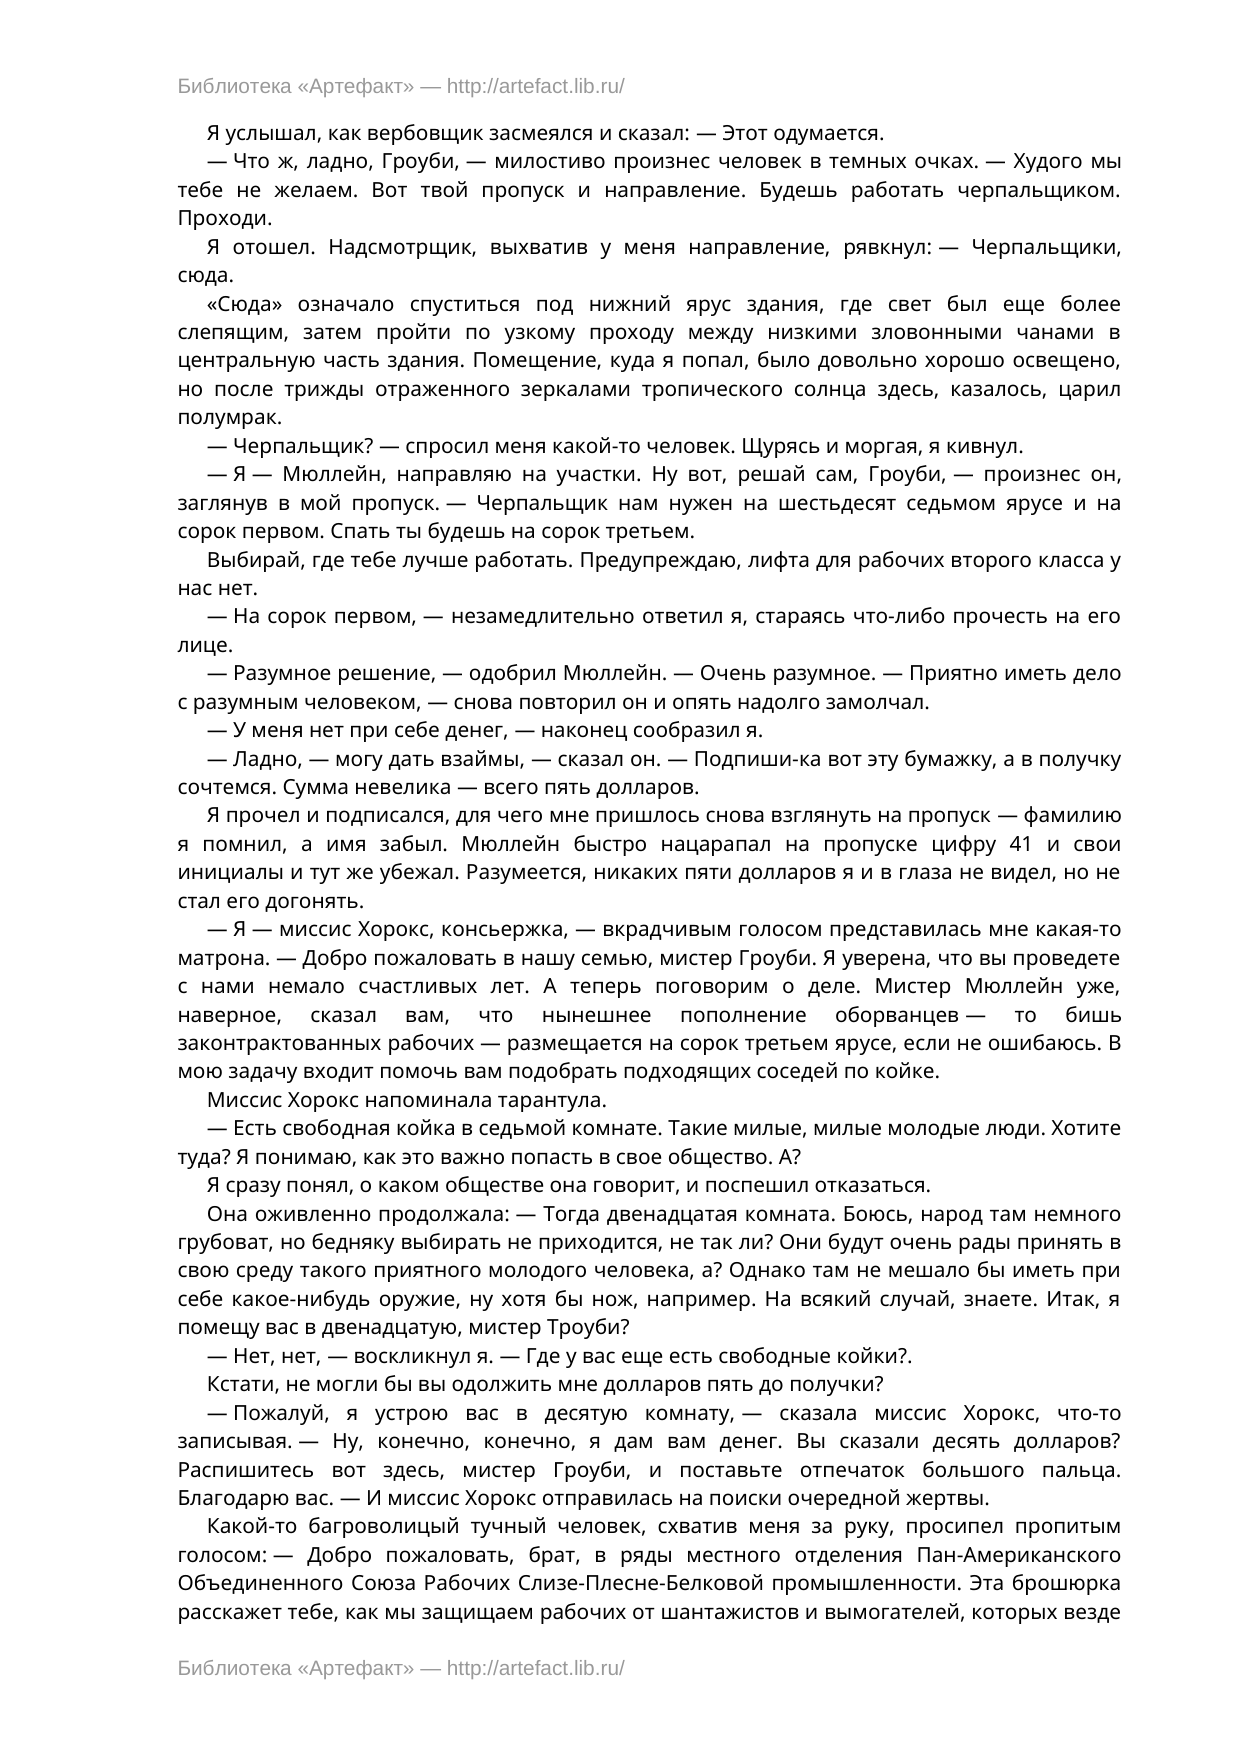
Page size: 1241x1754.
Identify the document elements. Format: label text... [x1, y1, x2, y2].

text — Черпальщик? — спросил меня какой-то человек. Щурясь и моргая, я кивнул. [177, 431, 1122, 459]
text Я прочел и подписался, для чего мне пришлось снова взглянуть на пропуск — фамилию я помнил, а имя забыл. Мюллейн быстро нацарапал на пропуске цифру 41 и свои инициалы и тут же убежал. Разумеется, никаких пяти долларов я и в глаза не видел, но не стал его догонять. [177, 801, 1122, 914]
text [177, 1512, 1122, 1625]
text — На сорок первом, — незамедлительно ответил я, стараясь что-либо прочесть на его лице. [177, 602, 1122, 658]
text — Ладно, — могу дать взаймы, — сказал он. — Подпиши-ка вот эту бумажку, а в получку сочтемся. Сумма невелика — всего пять долларов. [177, 744, 1122, 801]
text — Я — Мюллейн, направляю на участки. Ну вот, решай сам, Гроуби, — произнес он, заглянув в мой пропуск. — Черпальщик нам нужен на шестьдесят седьмом ярусе и на сорок первом. Спать ты будешь на сорок третьем. [177, 459, 1122, 545]
text — У меня нет при себе денег, — наконец сообразил я. [177, 715, 1122, 744]
text — Я — миссис Хорокс, консьержка, — вкрадчивым голосом представилась мне какая-то матрона. — Добро пожаловать в нашу семью, мистер Гроуби. Я уверена, что вы проведете с нами немало счастливых лет. А теперь поговорим о деле. Мистер Мюллейн уже, наверное, сказал вам, что нынешнее пополнение оборванцев — то бишь законтрактованных рабочих — размещается на сорок третьем ярусе, если не ошибаюсь. В мою задачу входит помочь вам подобрать подходящих соседей по койке. [177, 914, 1122, 1085]
text Я сразу понял, о каком обществе она говорит, и поспешил отказаться. [177, 1170, 1122, 1199]
text — Что ж, ладно, Гроуби, — милостиво произнес человек в темных очках. — Худого мы тебе не желаем. Вот твой пропуск и направление. Будешь работать черпальщиком. Проходи. [177, 147, 1122, 232]
text — Есть свободная койка в седьмой комнате. Такие милые, милые молодые люди. Хотите туда? Я понимаю, как это важно попасть в свое общество. А? [177, 1113, 1122, 1170]
text — Пожалуй, я устрою вас в десятую комнату, — сказала миссис Хорокс, что-то записывая. — Ну, конечно, конечно, я дам вам денег. Вы сказали десять долларов? Распишитесь вот здесь, мистер Гроуби, и поставьте отпечаток большого пальца. Благодарю вас. — И миссис Хорокс отправилась на поиски очередной жертвы. [177, 1398, 1122, 1512]
text Миссис Хорокс напоминала тарантула. [177, 1085, 1122, 1113]
text Я отошел. Надсмотрщик, выхватив у меня направление, рявкнул: — Черпальщики, сюда. [177, 232, 1122, 289]
text Она оживленно продолжала: — Тогда двенадцатая комната. Боюсь, народ там немного грубоват, но бедняку выбирать не приходится, не так ли? Они будут очень рады принять в свою среду такого приятного молодого человека, а? Однако там не мешало бы иметь при себе какое-нибудь оружие, ну хотя бы нож, например. На всякий случай, знаете. Итак, я помещу вас в двенадцатую, мистер Троуби? [177, 1199, 1122, 1341]
text Выбирай, где тебе лучше работать. Предупреждаю, лифта для рабочих второго класса у нас нет. [177, 545, 1122, 602]
text Кстати, не могли бы вы одолжить мне долларов пять до получки? [177, 1369, 1122, 1398]
text — Разумное решение, — одобрил Мюллейн. — Очень разумное. — Приятно иметь дело с разумным человеком, — снова повторил он и опять надолго замолчал. [177, 658, 1122, 715]
text — Нет, нет, — воскликнул я. — Где у вас еще есть свободные койки?. [177, 1341, 1122, 1369]
text «Сюда» означало спуститься под нижний ярус здания, где свет был еще более слепящим, затем пройти по узкому проходу между низкими зловонными чанами в центральную часть здания. Помещение, куда я попал, было довольно хорошо освещено, но после трижды отраженного зеркалами тропического солнца здесь, казалось, царил полумрак. [177, 289, 1122, 431]
text Я услышал, как вербовщик засмеялся и сказал: — Этот одумается. [177, 118, 1122, 147]
